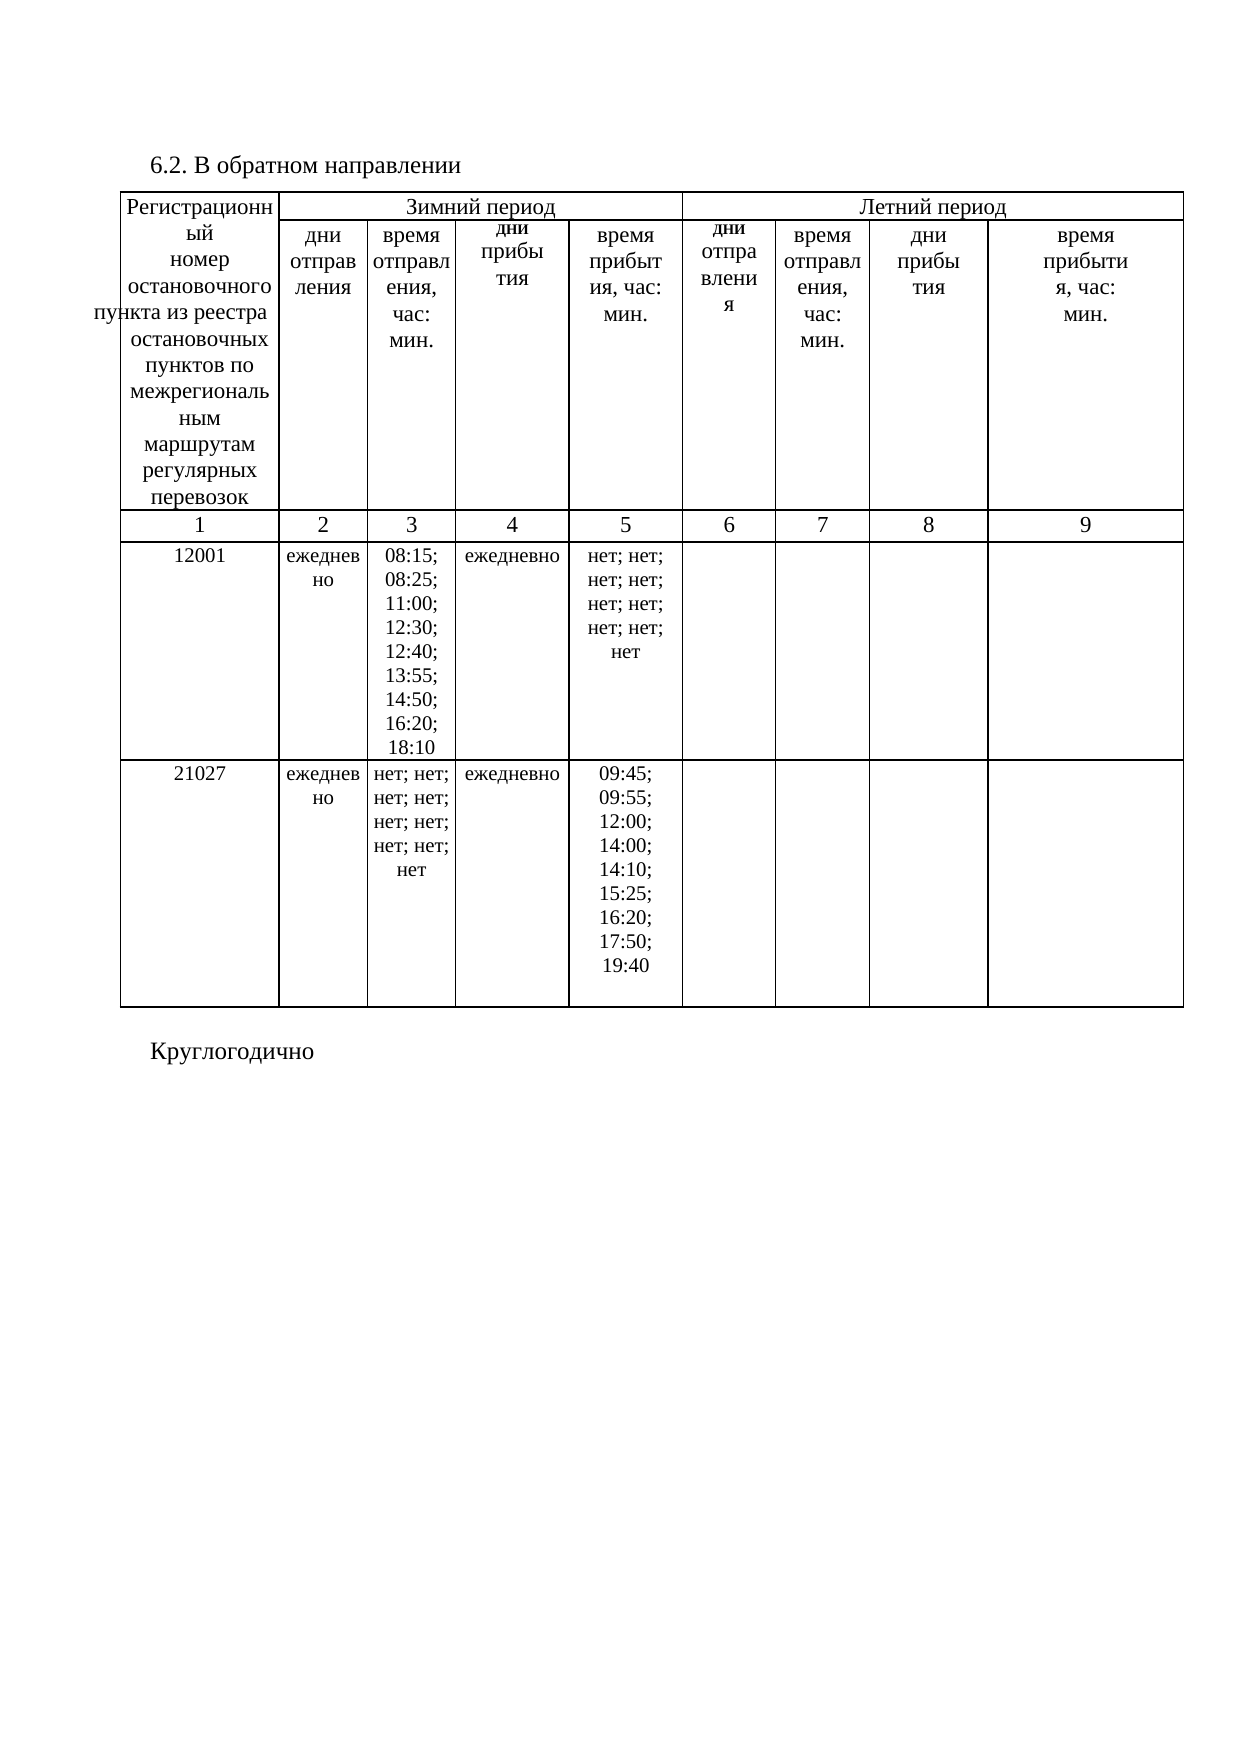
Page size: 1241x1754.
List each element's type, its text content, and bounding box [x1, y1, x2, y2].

table_cell 7 [776, 511, 869, 541]
table_cell 9 [989, 511, 1183, 541]
table_cell 08:15; 08:25; 11:00; 12:30; 12:40; 13:55; 14:50; 16:20; 18:10 [368, 543, 455, 759]
table_cell ДНИ отпра влени я [683, 221, 775, 509]
table_cell 8 [870, 511, 987, 541]
table_cell 12001 [121, 543, 278, 759]
table_cell 4 [456, 511, 568, 541]
table_header Летний период [683, 193, 1183, 219]
table_header Регистрационный номер остановочного пункта из реестра остановочных пунктов по межрегиональным маршрутам регулярных перевозок [121, 193, 278, 509]
table_cell [776, 761, 869, 1006]
table_cell нет; нет; нет; нет; нет; нет; нет; нет; нет [570, 543, 682, 759]
table_cell время отправл ения, час: мин. [368, 221, 455, 509]
text Круглогодично [150, 1036, 1090, 1065]
table_cell 5 [570, 511, 682, 541]
table_cell [989, 761, 1183, 1006]
table_cell ежедневно [280, 543, 367, 759]
table_cell [870, 543, 987, 759]
table_cell 21027 [121, 761, 278, 1006]
table_header Зимний период [280, 193, 682, 219]
table_cell ежедневно [456, 761, 568, 1006]
table_cell ежедневно [280, 761, 367, 1006]
table_cell [870, 761, 987, 1006]
table_cell [683, 761, 775, 1006]
table_cell 3 [368, 511, 455, 541]
table_cell дни отправ ления [280, 221, 367, 509]
table_cell время прибыти я, час: мин. [989, 221, 1183, 509]
table_cell 6 [683, 511, 775, 541]
table_cell время прибыт ия, час: мин. [570, 221, 682, 509]
table_cell [776, 543, 869, 759]
table_cell [683, 543, 775, 759]
table_cell ежедневно [456, 543, 568, 759]
table_cell время отправл ения, час: мин. [776, 221, 869, 509]
table_cell дни прибы тия [870, 221, 987, 509]
table_cell 09:45; 09:55; 12:00; 14:00; 14:10; 15:25; 16:20; 17:50; 19:40 [570, 761, 682, 1006]
table_cell [989, 543, 1183, 759]
table_cell ДНИ прибы тия [456, 221, 568, 509]
table_cell 2 [280, 511, 367, 541]
text 6.2. В обратном направлении [150, 150, 1090, 179]
table_cell 1 [121, 511, 278, 541]
table_cell нет; нет; нет; нет; нет; нет; нет; нет; нет [368, 761, 455, 1006]
